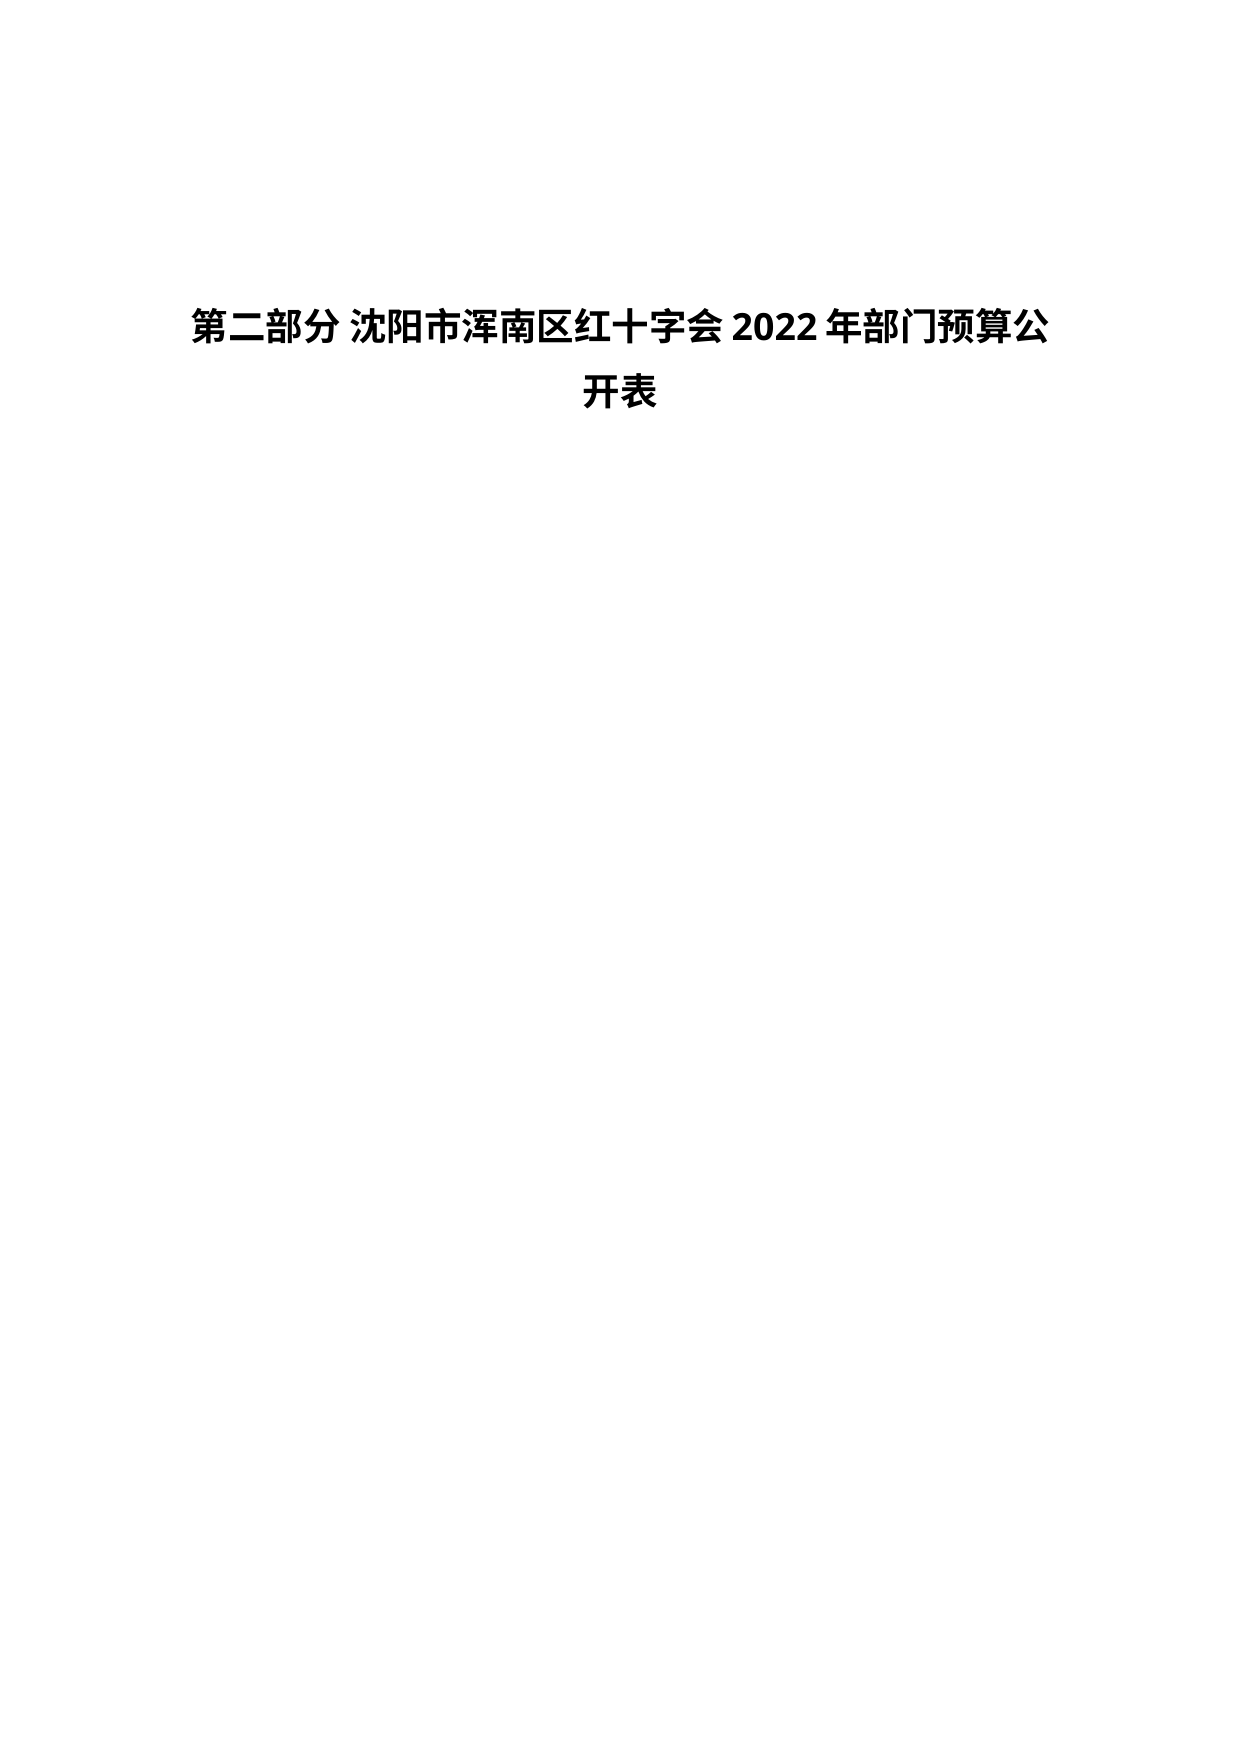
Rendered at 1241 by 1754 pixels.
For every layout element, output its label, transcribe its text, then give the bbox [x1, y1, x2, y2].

text 第二部分 沈阳市浑南区红十字会2022年部门预算公开表 [187, 292, 1053, 422]
